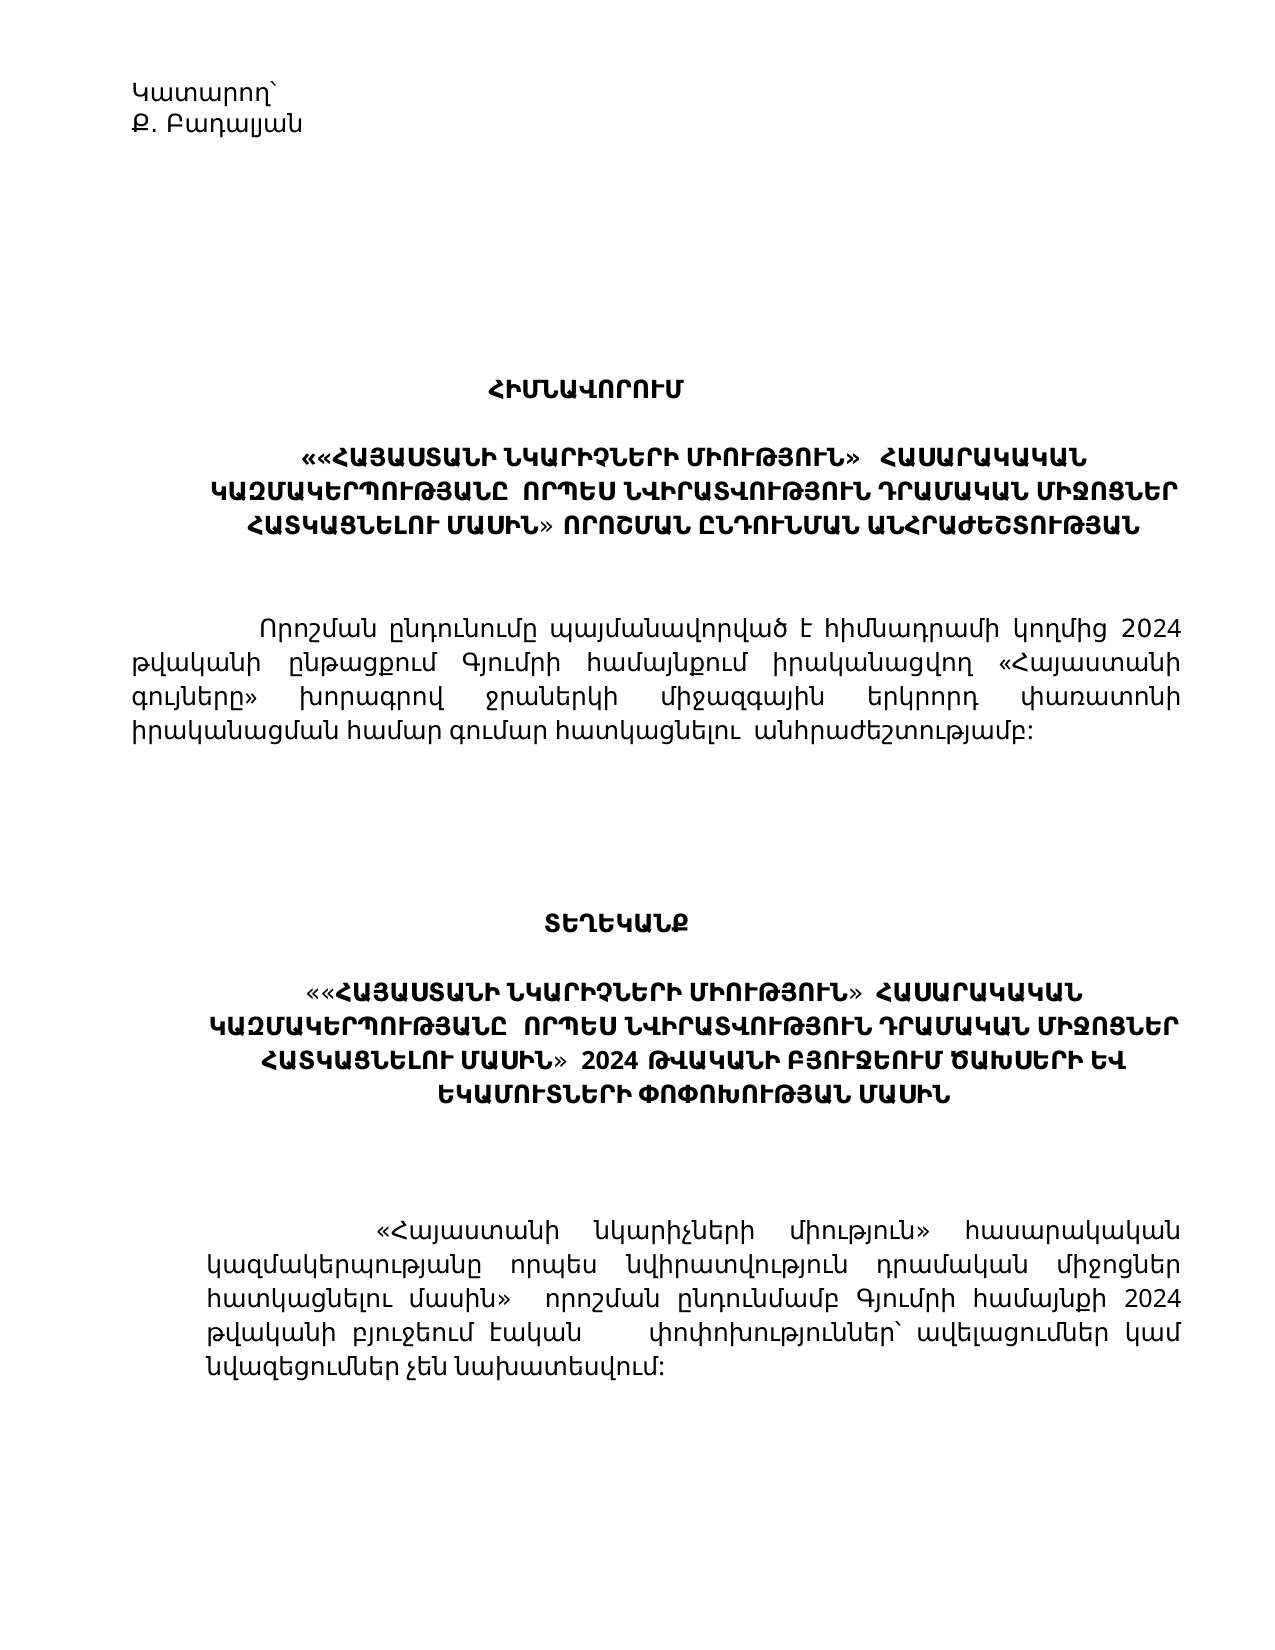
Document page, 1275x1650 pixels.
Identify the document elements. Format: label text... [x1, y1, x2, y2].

text Որոշման ընդունումը պայմանավորված է հիմնադրամի կողմից 2024 թվականի ընթացքում Գյումրի համայնքում իրականացվող «Հայաստանի գույները» խորագրով ջրաներկի միջազգային երկրորդ փառատոնի իրականացման համար գումար հատկացնելու անհրաժեշտությամբ: [131, 610, 1181, 746]
text «Հայաստանի նկարիչների միություն» հասարակական կազմակերպությանը որպես նվիրատվություն դրամական միջոցներ հատկացնելու մասին» որոշման ընդունմամբ Գյումրի համայնքի 2024 թվականի բյուջեում էական փոփոխություններ՝ ավելացումներ կամ նվազեցումներ չեն նախատեսվում: [206, 1213, 1181, 1383]
text ««ՀԱՅԱՍՏԱՆԻ ՆԿԱՐԻՉՆԵՐԻ ՄԻՈՒԹՅՈՒՆ» ՀԱՍԱՐԱԿԱԿԱՆ ԿԱԶՄԱԿԵՐՊՈՒԹՅԱՆԸ ՈՐՊԵՍ ՆՎԻՐԱՏՎՈՒԹՅՈՒՆ ԴՐԱՄԱԿԱՆ ՄԻՋՈՑՆԵՐ ՀԱՏԿԱՑՆԵԼՈՒ ՄԱՍԻՆ» ՈՐՈՇՄԱՆ ԸՆԴՈՒՆՄԱՆ ԱՆՀՐԱԺԵՇՏՈՒԹՅԱՆ [206, 440, 1181, 542]
text ՀԻՄՆԱՎՈՐՈՒՄ [131, 372, 1181, 406]
text ՏԵՂԵԿԱՆՔ [131, 906, 1181, 940]
text Ք. Բադալյան [131, 109, 1181, 138]
text Կատարող՝ [131, 75, 1181, 109]
text ««ՀԱՅԱՍՏԱՆԻ ՆԿԱՐԻՉՆԵՐԻ ՄԻՈՒԹՅՈՒՆ» ՀԱՍԱՐԱԿԱԿԱՆ ԿԱԶՄԱԿԵՐՊՈՒԹՅԱՆԸ ՈՐՊԵՍ ՆՎԻՐԱՏՎՈՒԹՅՈՒՆ ԴՐԱՄԱԿԱՆ ՄԻՋՈՑՆԵՐ ՀԱՏԿԱՑՆԵԼՈՒ ՄԱՍԻՆ» 2024 ԹՎԱԿԱՆԻ ԲՅՈՒՋԵՈՒՄ ԾԱԽՍԵՐԻ ԵՎ ԵԿԱՄՈՒՏՆԵՐԻ ՓՈՓՈԽՈՒԹՅԱՆ ՄԱՍԻՆ [206, 974, 1181, 1111]
